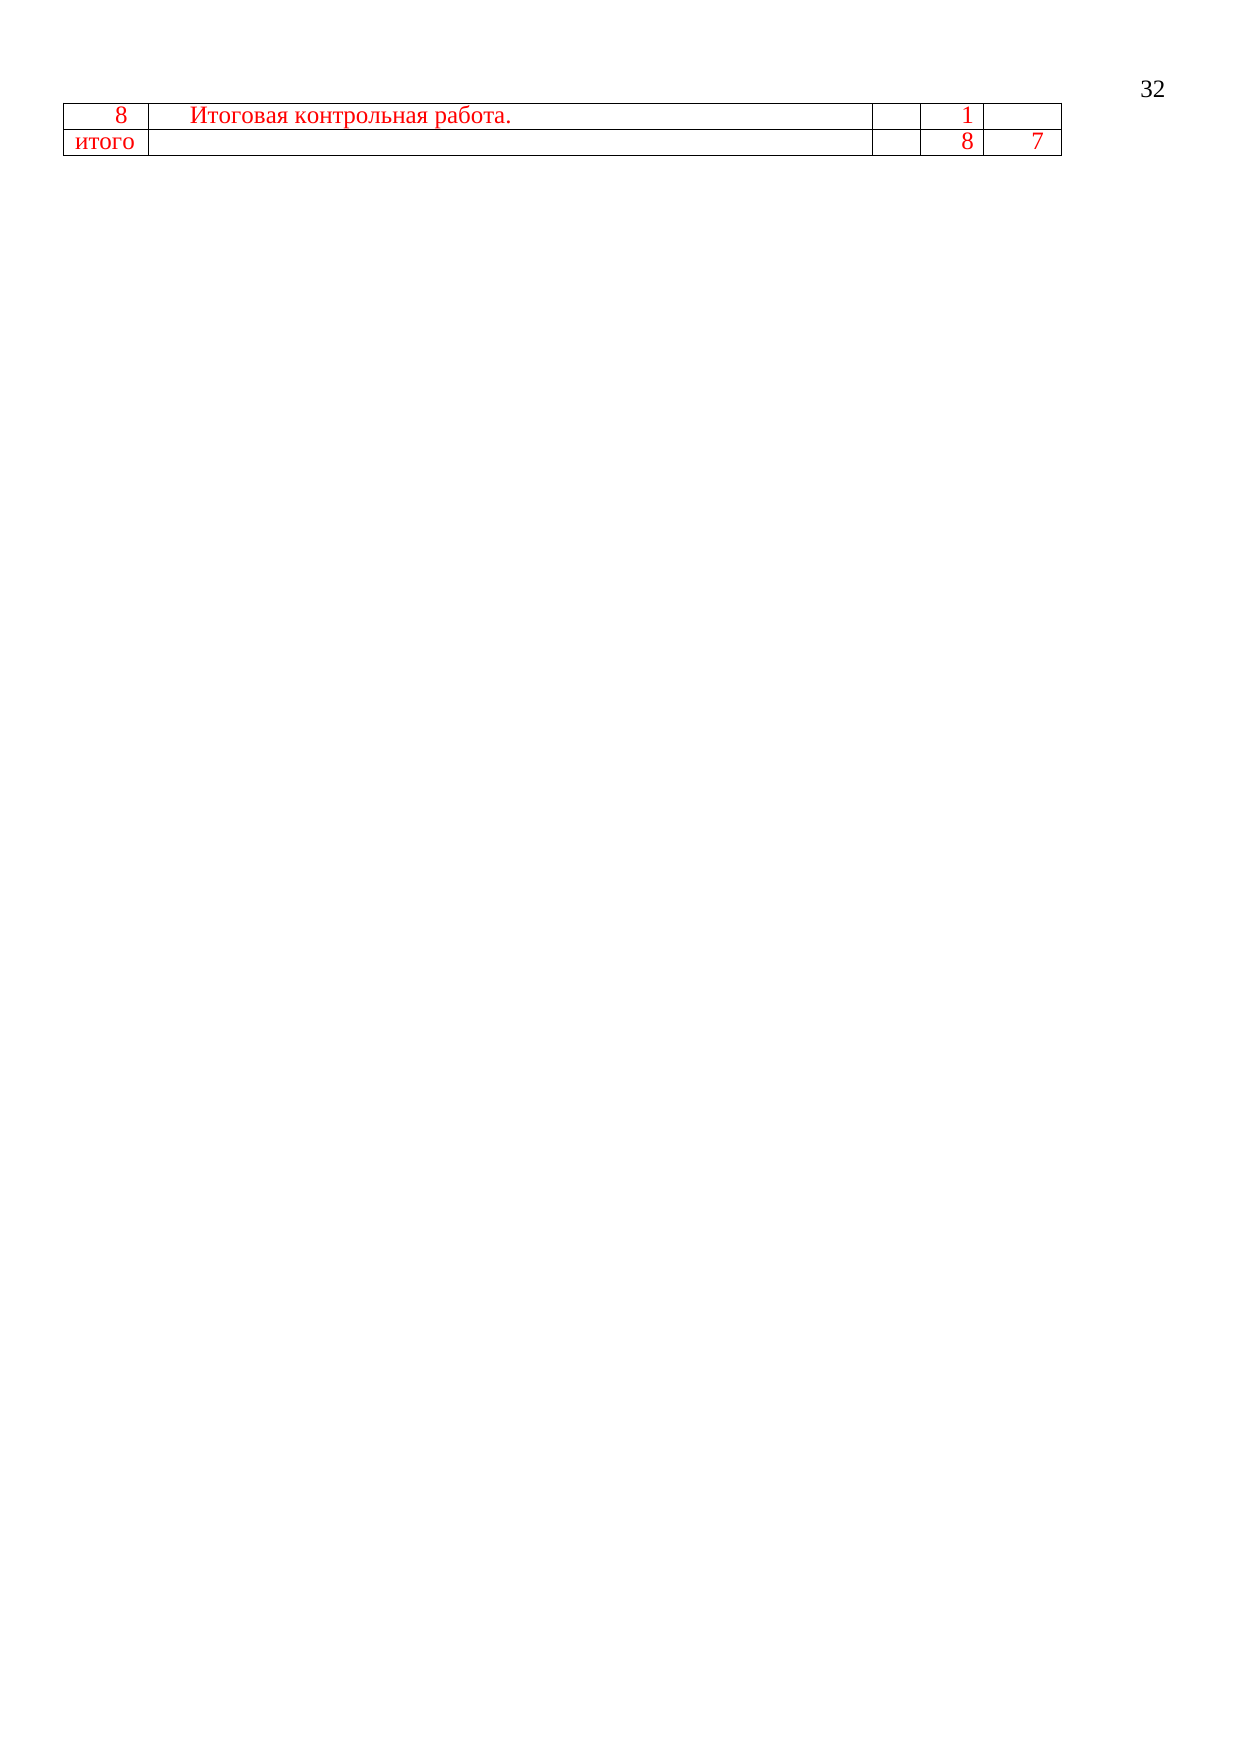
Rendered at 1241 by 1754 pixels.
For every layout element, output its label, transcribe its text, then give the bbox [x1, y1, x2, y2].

table_cell Итоговая контрольная работа. [149, 104, 872, 129]
table_cell 1 [921, 104, 983, 129]
table_cell [149, 130, 872, 155]
table_cell [984, 104, 1061, 129]
table_cell 8 [921, 130, 983, 155]
table_cell 7 [984, 130, 1061, 155]
table_cell 8 [64, 104, 148, 129]
table_cell [873, 104, 920, 129]
table_cell [873, 130, 920, 155]
table_cell итого [64, 130, 148, 155]
